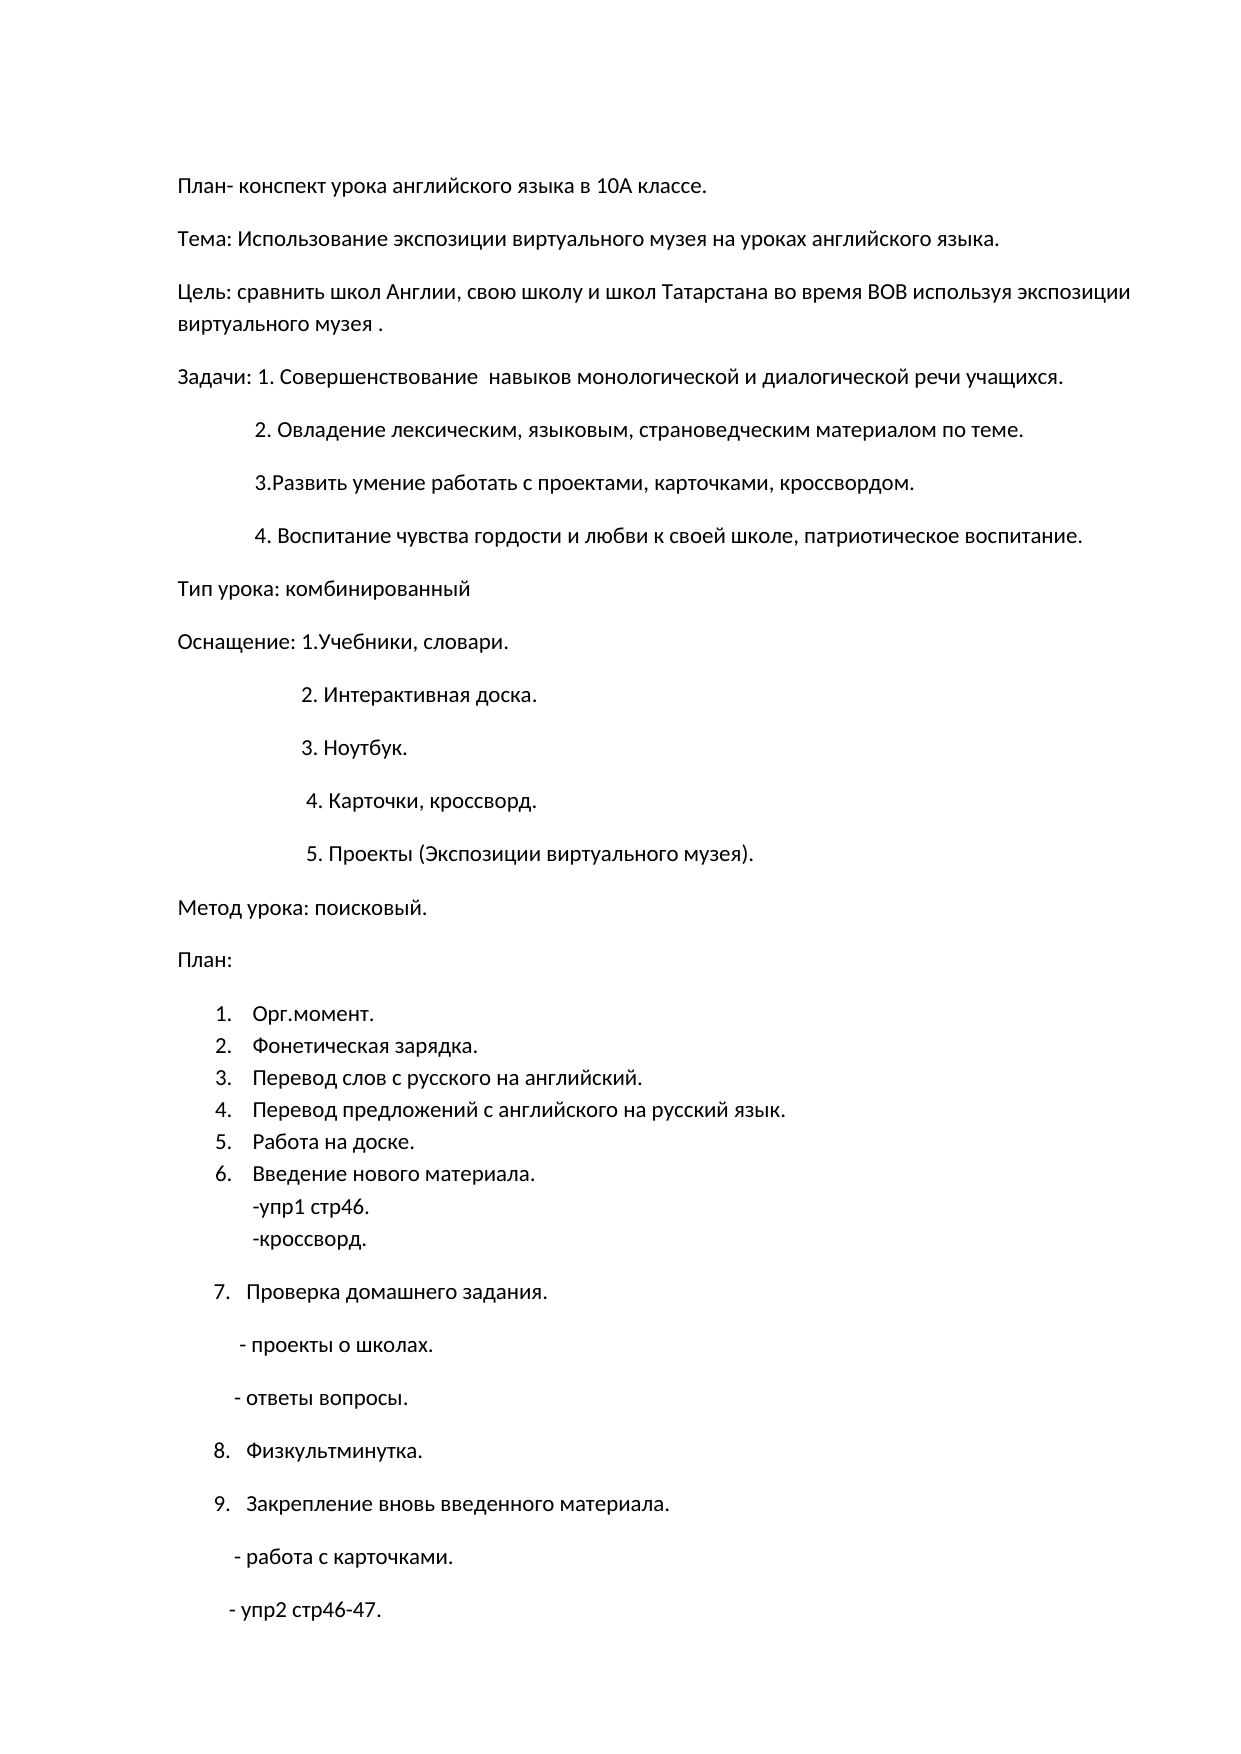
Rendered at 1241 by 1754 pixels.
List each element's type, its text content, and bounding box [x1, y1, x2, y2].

text 3.Развить умение работать с проектами, карточками, кроссвордом. [177, 468, 1152, 496]
text Задачи: 1. Совершенствование навыков монологической и диалогической речи учащихся. [177, 362, 1152, 390]
text 7. Проверка домашнего задания. [177, 1277, 1152, 1305]
text Оснащение: 1.Учебники, словари. [177, 627, 1152, 656]
list Фонетическая зарядка. [215, 1031, 1152, 1059]
text - проекты о школах. [177, 1330, 1152, 1358]
list Перевод слов с русского на английский. [215, 1063, 1152, 1091]
text - работа с карточками. [177, 1542, 1152, 1570]
text 2. Овладение лексическим, языковым, страноведческим материалом по теме. [177, 415, 1152, 443]
text Тип урока: комбинированный [177, 574, 1152, 602]
text Метод урока: поисковый. [177, 893, 1152, 921]
text Тема: Использование экспозиции виртуального музея на уроках английского языка. [177, 224, 1152, 252]
text - ответы вопросы. [177, 1383, 1152, 1411]
text 9. Закрепление вновь введенного материала. [177, 1489, 1152, 1517]
list Перевод предложений с английского на русский язык. [215, 1095, 1152, 1123]
text 4. Воспитание чувства гордости и любви к своей школе, патриотическое воспитание. [177, 521, 1152, 549]
text 5. Проекты (Экспозиции виртуального музея). [177, 839, 1152, 868]
text 4. Карточки, кроссворд. [177, 787, 1152, 814]
list Работа на доске. [215, 1127, 1152, 1155]
text Цель: сравнить школ Англии, свою школу и школ Татарстана во время ВОВ используя экспозиции виртуального музея . [177, 277, 1152, 337]
list -кроссворд. [252, 1224, 1152, 1252]
text - упр2 стр46-47. [177, 1595, 1152, 1623]
text План: [177, 946, 1152, 974]
text План- конспект урока английского языка в 10А классе. [177, 171, 1152, 199]
list Орг.момент. [215, 999, 1152, 1027]
text 2. Интерактивная доска. [177, 681, 1152, 708]
list Введение нового материала. [215, 1159, 1152, 1188]
list -упр1 стр46. [252, 1192, 1152, 1220]
text 8. Физкультминутка. [177, 1436, 1152, 1464]
text 3. Ноутбук. [177, 733, 1152, 762]
